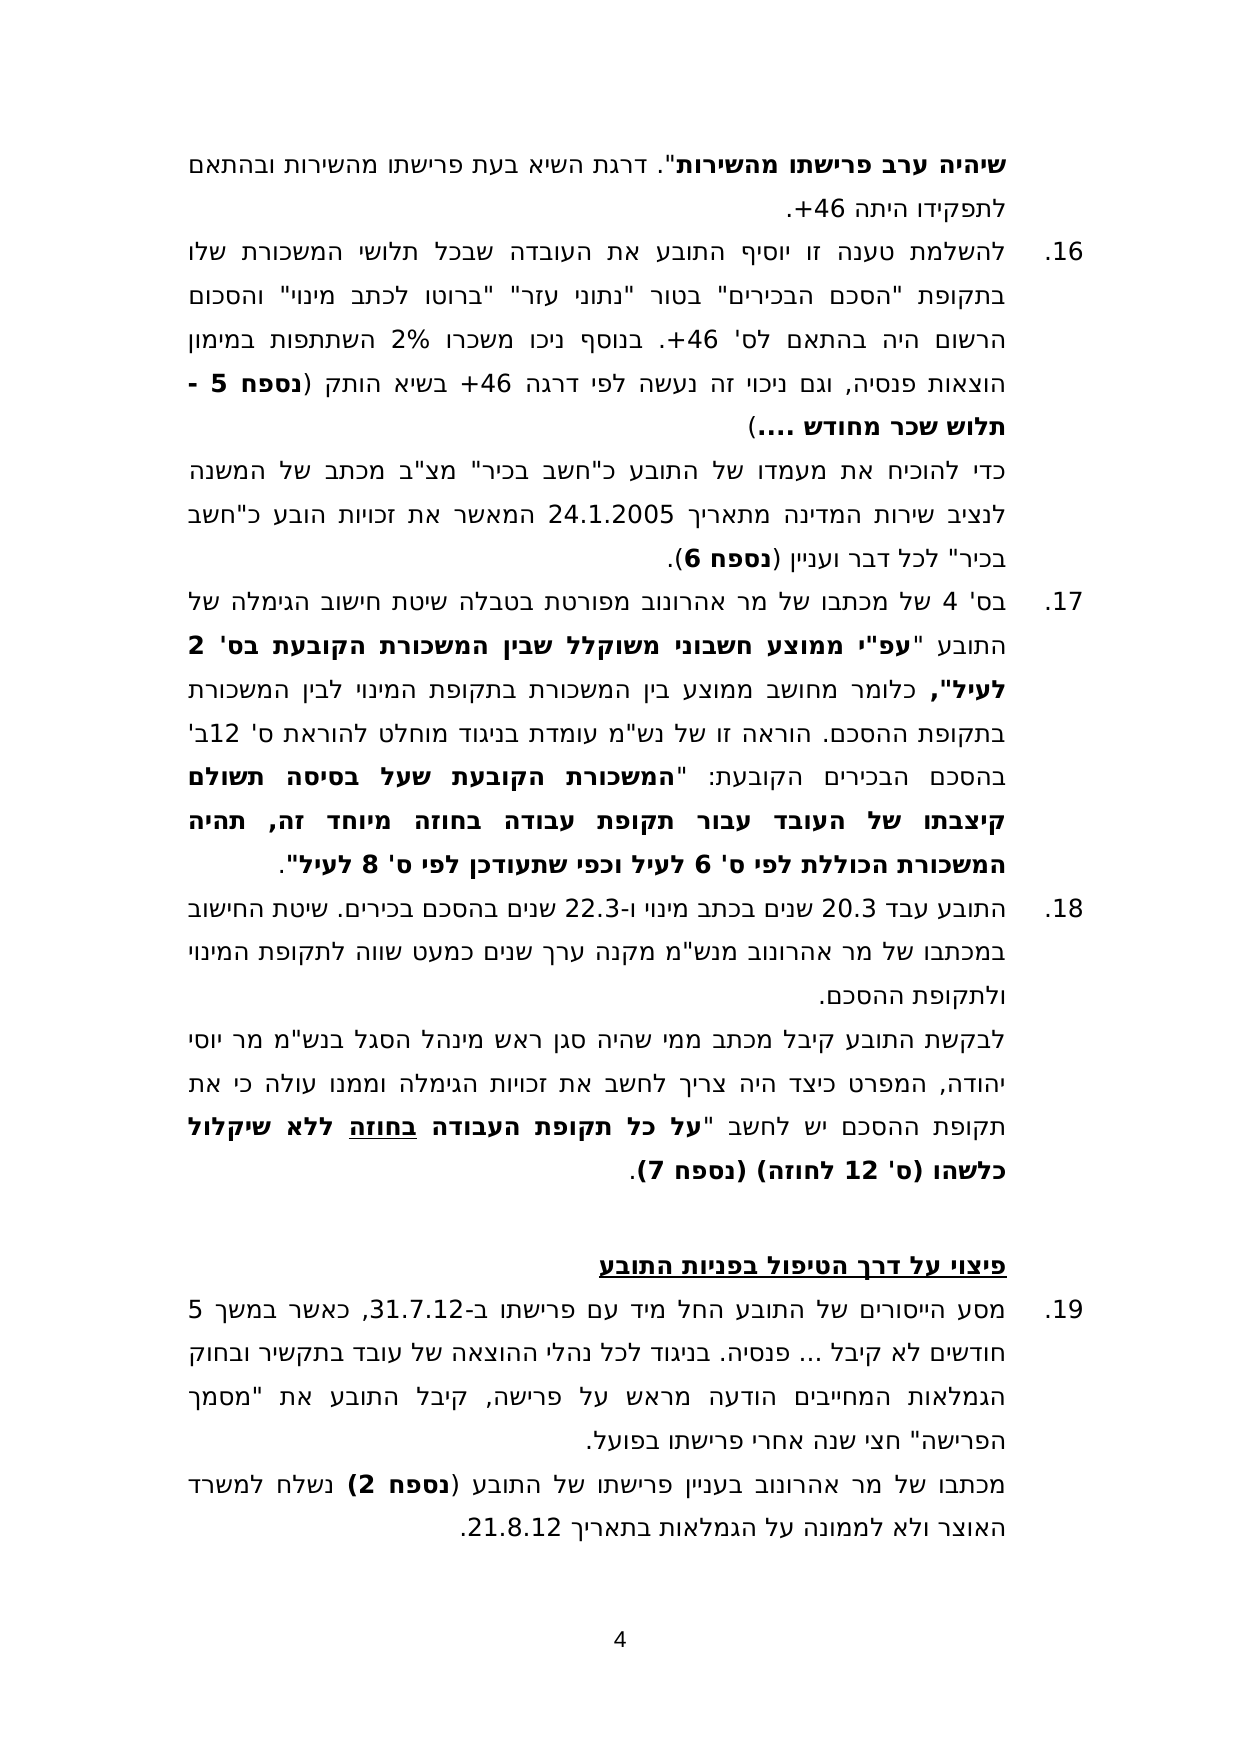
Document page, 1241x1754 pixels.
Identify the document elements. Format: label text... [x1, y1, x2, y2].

text פיצוי על דרך הטיפול בפניות התובע [187, 1251, 1053, 1280]
list מסע הייסורים של התובע החל מיד עם פרישתו ב-31.7.12, כאשר במשך 5 חודשים לא קיבל ... פנסיה. בניגוד לכל נהלי ההוצאה של עובד בתקשיר ובחוק הגמלאות המחייבים הודעה מראש על פרישה, קיבל התובע את "מסמך הפרישה" חצי שנה אחרי פרישתו בפועל. [187, 1295, 1044, 1455]
text כדי להוכיח את מעמדו של התובע כ"חשב בכיר" מצ"ב מכתב של המשנה לנציב שירות המדינה מתאריך 24.1.2005 המאשר את זכויות הובע כ"חשב בכיר" לכל דבר ועניין (נספח 6). [187, 456, 1006, 573]
list להשלמת טענה זו יוסיף התובע את העובדה שבכל תלושי המשכורת שלו בתקופת "הסכם הבכירים" בטור "נתוני עזר" "ברוטו לכתב מינוי" והסכום הרשום היה בהתאם לס' 46+. בנוסף ניכו משכרו 2% השתתפות במימון הוצאות פנסיה, וגם ניכוי זה נעשה לפי דרגה 46+ בשיא הותק (נספח 5 - תלוש שכר מחודש ....) [187, 237, 1044, 442]
list התובע עבד 20.3 שנים בכתב מינוי ו-22.3 שנים בהסכם בכירים. שיטת החישוב במכתבו של מר אהרונוב מנש"מ מקנה ערך שנים כמעט שווה לתקופת המינוי ולתקופת ההסכם. [187, 894, 1044, 1010]
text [187, 150, 1006, 223]
text מכתבו של מר אהרונוב בעניין פרישתו של התובע (נספח 2) נשלח למשרד האוצר ולא לממונה על הגמלאות בתאריך 21.8.12. [187, 1470, 1006, 1543]
list בס' 4 של מכתבו של מר אהרונוב מפורטת בטבלה שיטת חישוב הגימלה של התובע "עפ"י ממוצע חשבוני משוקלל שבין המשכורת הקובעת בס' 2 לעיל", כלומר מחושב ממוצע בין המשכורת בתקופת המינוי לבין המשכורת בתקופת ההסכם. הוראה זו של נש"מ עומדת בניגוד מוחלט להוראת ס' 12ב' בהסכם הבכירים הקובעת: "המשכורת הקובעת שעל בסיסה תשולם קיצבתו של העובד עבור תקופת עבודה בחוזה מיוחד זה, תהיה המשכורת הכוללת לפי ס' 6 לעיל וכפי שתעודכן לפי ס' 8 לעיל". [187, 587, 1044, 879]
text לבקשת התובע קיבל מכתב ממי שהיה סגן ראש מינהל הסגל בנש"מ מר יוסי יהודה, המפרט כיצד היה צריך לחשב את זכויות הגימלה וממנו עולה כי את תקופת ההסכם יש לחשב "על כל תקופת העבודה בחוזה ללא שיקלול כלשהו (ס' 12 לחוזה) (נספח 7). [187, 1025, 1006, 1185]
